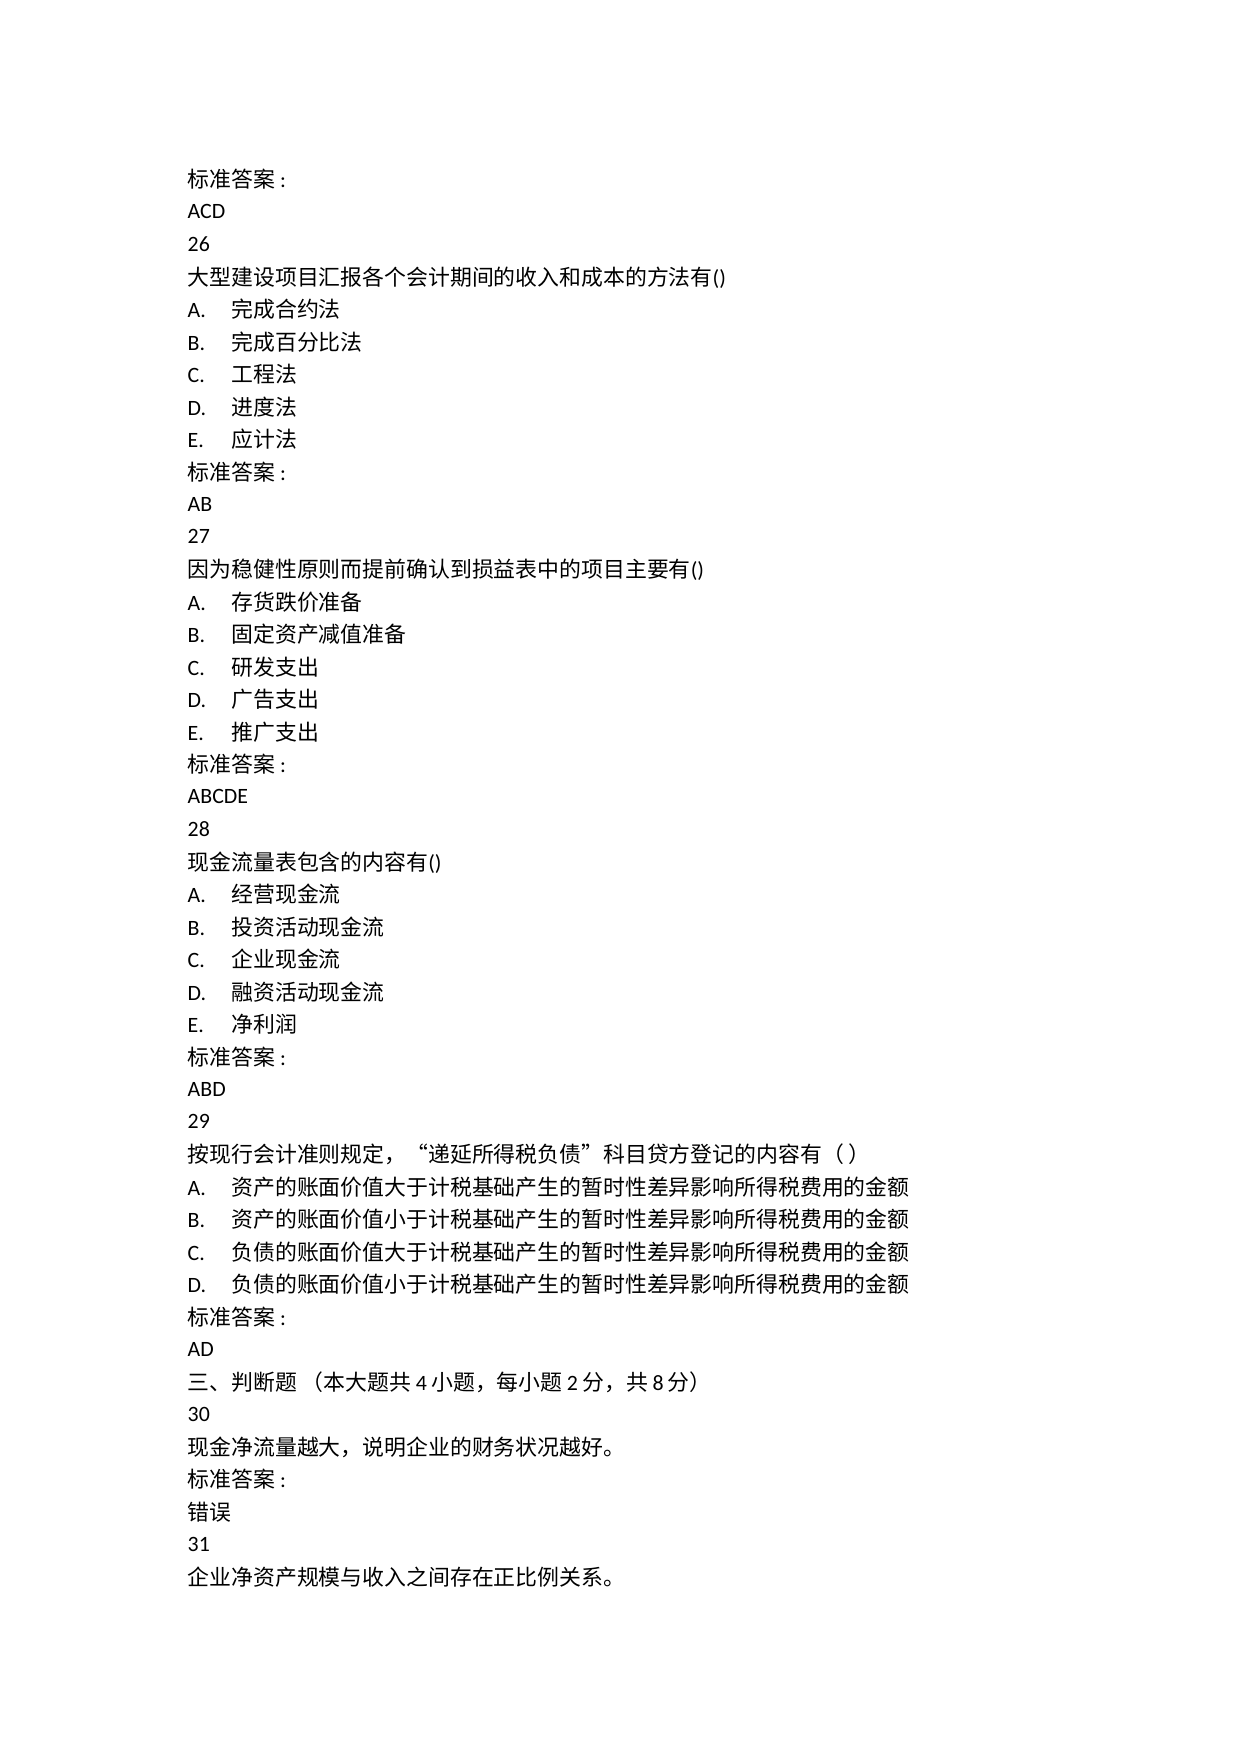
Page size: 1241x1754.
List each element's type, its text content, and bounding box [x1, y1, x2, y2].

text 30 [187, 1397, 1053, 1429]
text C. 研发支出 [187, 649, 1053, 682]
text C. 工程法 [187, 357, 1053, 389]
text B. 资产的账面价值小于计税基础产生的暂时性差异影响所得税费用的金额 [187, 1202, 1053, 1234]
text AB [187, 487, 1053, 519]
text E. 推广支出 [187, 714, 1053, 747]
text 标准答案 : [187, 747, 1053, 779]
text C. 负债的账面价值大于计税基础产生的暂时性差异影响所得税费用的金额 [187, 1234, 1053, 1267]
text 标准答案 : [187, 1039, 1053, 1072]
text A. 存货跌价准备 [187, 584, 1053, 617]
text 31 [187, 1527, 1053, 1559]
text 26 [187, 227, 1053, 259]
text 28 [187, 812, 1053, 844]
text 大型建设项目汇报各个会计期间的收入和成本的方法有() [187, 259, 1053, 292]
text 标准答案 : [187, 454, 1053, 487]
text B. 完成百分比法 [187, 324, 1053, 357]
text 现金流量表包含的内容有() [187, 844, 1053, 877]
text 因为稳健性原则而提前确认到损益表中的项目主要有() [187, 552, 1053, 584]
text A. 资产的账面价值大于计税基础产生的暂时性差异影响所得税费用的金额 [187, 1169, 1053, 1202]
text 三、判断题 （本大题共4小题，每小题2分，共8分） [187, 1364, 1053, 1397]
text 企业净资产规模与收入之间存在正比例关系。 [187, 1559, 1053, 1592]
text 错误 [187, 1494, 1053, 1527]
text ACD [187, 194, 1053, 227]
text B. 固定资产减值准备 [187, 617, 1053, 649]
text D. 广告支出 [187, 682, 1053, 714]
text 标准答案 : [187, 1299, 1053, 1332]
text B. 投资活动现金流 [187, 909, 1053, 942]
text D. 进度法 [187, 389, 1053, 422]
text E. 净利润 [187, 1007, 1053, 1039]
text ABCDE [187, 779, 1053, 812]
text ABD [187, 1072, 1053, 1104]
text 按现行会计准则规定，“递延所得税负债”科目贷方登记的内容有（ ） [187, 1137, 1053, 1169]
text 29 [187, 1104, 1053, 1137]
text 27 [187, 519, 1053, 552]
text 现金净流量越大，说明企业的财务状况越好。 [187, 1429, 1053, 1462]
text C. 企业现金流 [187, 942, 1053, 974]
text 标准答案 : [187, 1462, 1053, 1494]
text E. 应计法 [187, 422, 1053, 454]
text A. 经营现金流 [187, 877, 1053, 909]
text D. 负债的账面价值小于计税基础产生的暂时性差异影响所得税费用的金额 [187, 1267, 1053, 1299]
text A. 完成合约法 [187, 292, 1053, 324]
text 标准答案 : [187, 162, 1053, 194]
text D. 融资活动现金流 [187, 974, 1053, 1007]
text AD [187, 1332, 1053, 1364]
